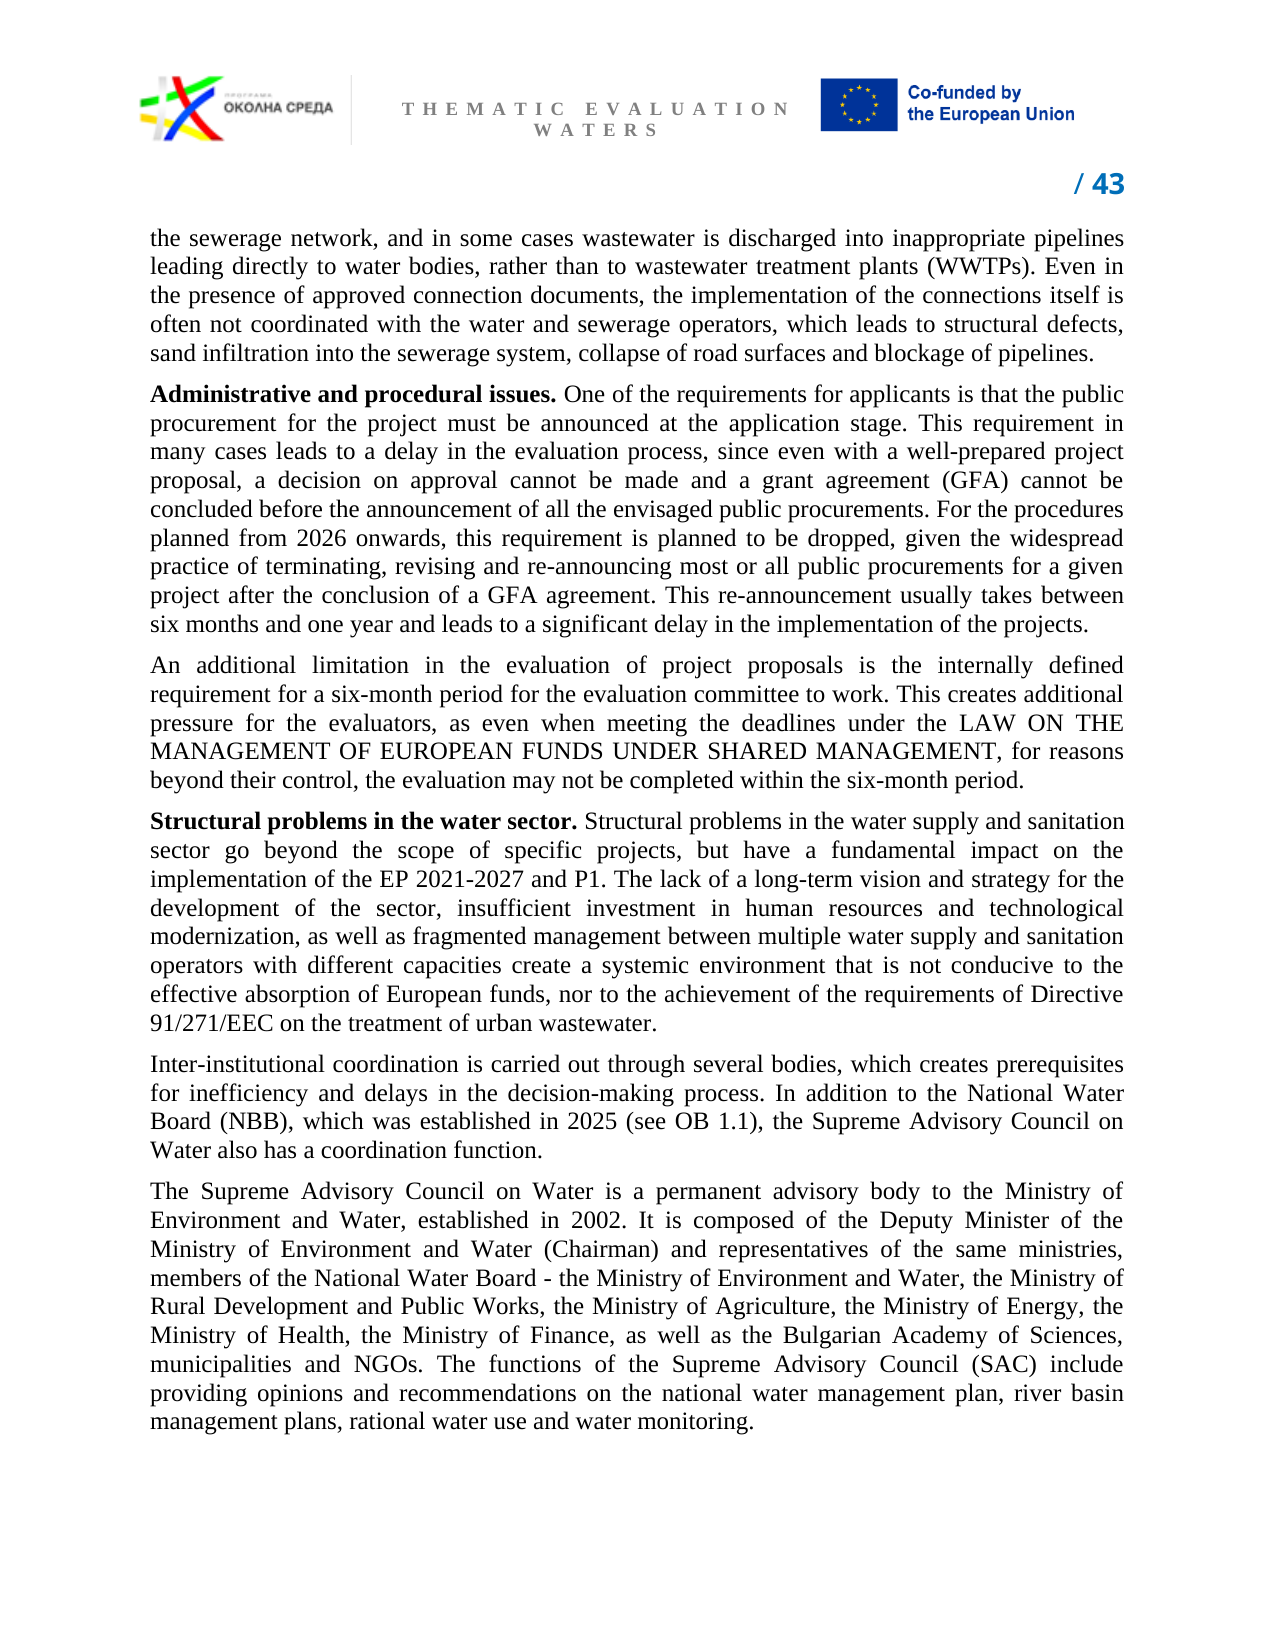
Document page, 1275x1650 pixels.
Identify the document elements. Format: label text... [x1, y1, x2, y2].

text The Supreme Advisory Council on Water is a permanent advisory body to the Ministry of Environment and Water, established in 2002. It is composed of the Deputy Minister of the Ministry of Environment and Water (Chairman) and representatives of the same ministries, members of the National Water Board - the Ministry of Environment and Water, the Ministry of Rural Development and Public Works, the Ministry of Agriculture, the Ministry of Energy, the Ministry of Health, the Ministry of Finance, as well as the Bulgarian Academy of Sciences, municipalities and NGOs. The functions of the Supreme Advisory Council (SAC) include providing opinions and recommendations on the national water management plan, river basin management plans, rational water use and water monitoring. [150, 1176, 1125, 1435]
text Administrative and procedural issues. One of the requirements for applicants is that the public procurement for the project must be announced at the application stage. This requirement in many cases leads to a delay in the evaluation process, since even with a well-prepared project proposal, a decision on approval cannot be made and a grant agreement (GFA) cannot be concluded before the announcement of all the envisaged public procurements. For the procedures planned from 2026 onwards, this requirement is planned to be dropped, given the widespread practice of terminating, revising and re-announcing most or all public procurements for a given project after the conclusion of a GFA agreement. This re-announcement usually takes between six months and one year and leads to a significant delay in the implementation of the projects. [150, 379, 1125, 638]
text An additional limitation in the evaluation of project proposals is the internally defined requirement for a six-month period for the evaluation committee to work. This creates additional pressure for the evaluators, as even when meeting the deadlines under the LAW ON THE MANAGEMENT OF EUROPEAN FUNDS UNDER SHARED MANAGEMENT, for reasons beyond their control, the evaluation may not be completed within the six-month period. [150, 650, 1125, 794]
text Inter-institutional coordination is carried out through several bodies, which creates prerequisites for inefficiency and delays in the decision-making process. In addition to the National Water Board (NBB), which was established in 2025 (see OB 1.1), the Supreme Advisory Council on Water also has a coordination function. [150, 1049, 1125, 1164]
picture [817, 75, 1077, 135]
text Structural problems in the water sector. Structural problems in the water supply and sanitation sector go beyond the scope of specific projects, but have a fundamental impact on the implementation of the EP 2021-2027 and P1. The lack of a long-term vision and strategy for the development of the sector, insufficient investment in human resources and technological modernization, as well as fragmented management between multiple water supply and sanitation operators with different capacities create a systemic environment that is not conducive to the effective absorption of European funds, nor to the achievement of the requirements of Directive 91/271/EEC on the treatment of urban wastewater. [150, 806, 1125, 1036]
picture [123, 75, 353, 145]
